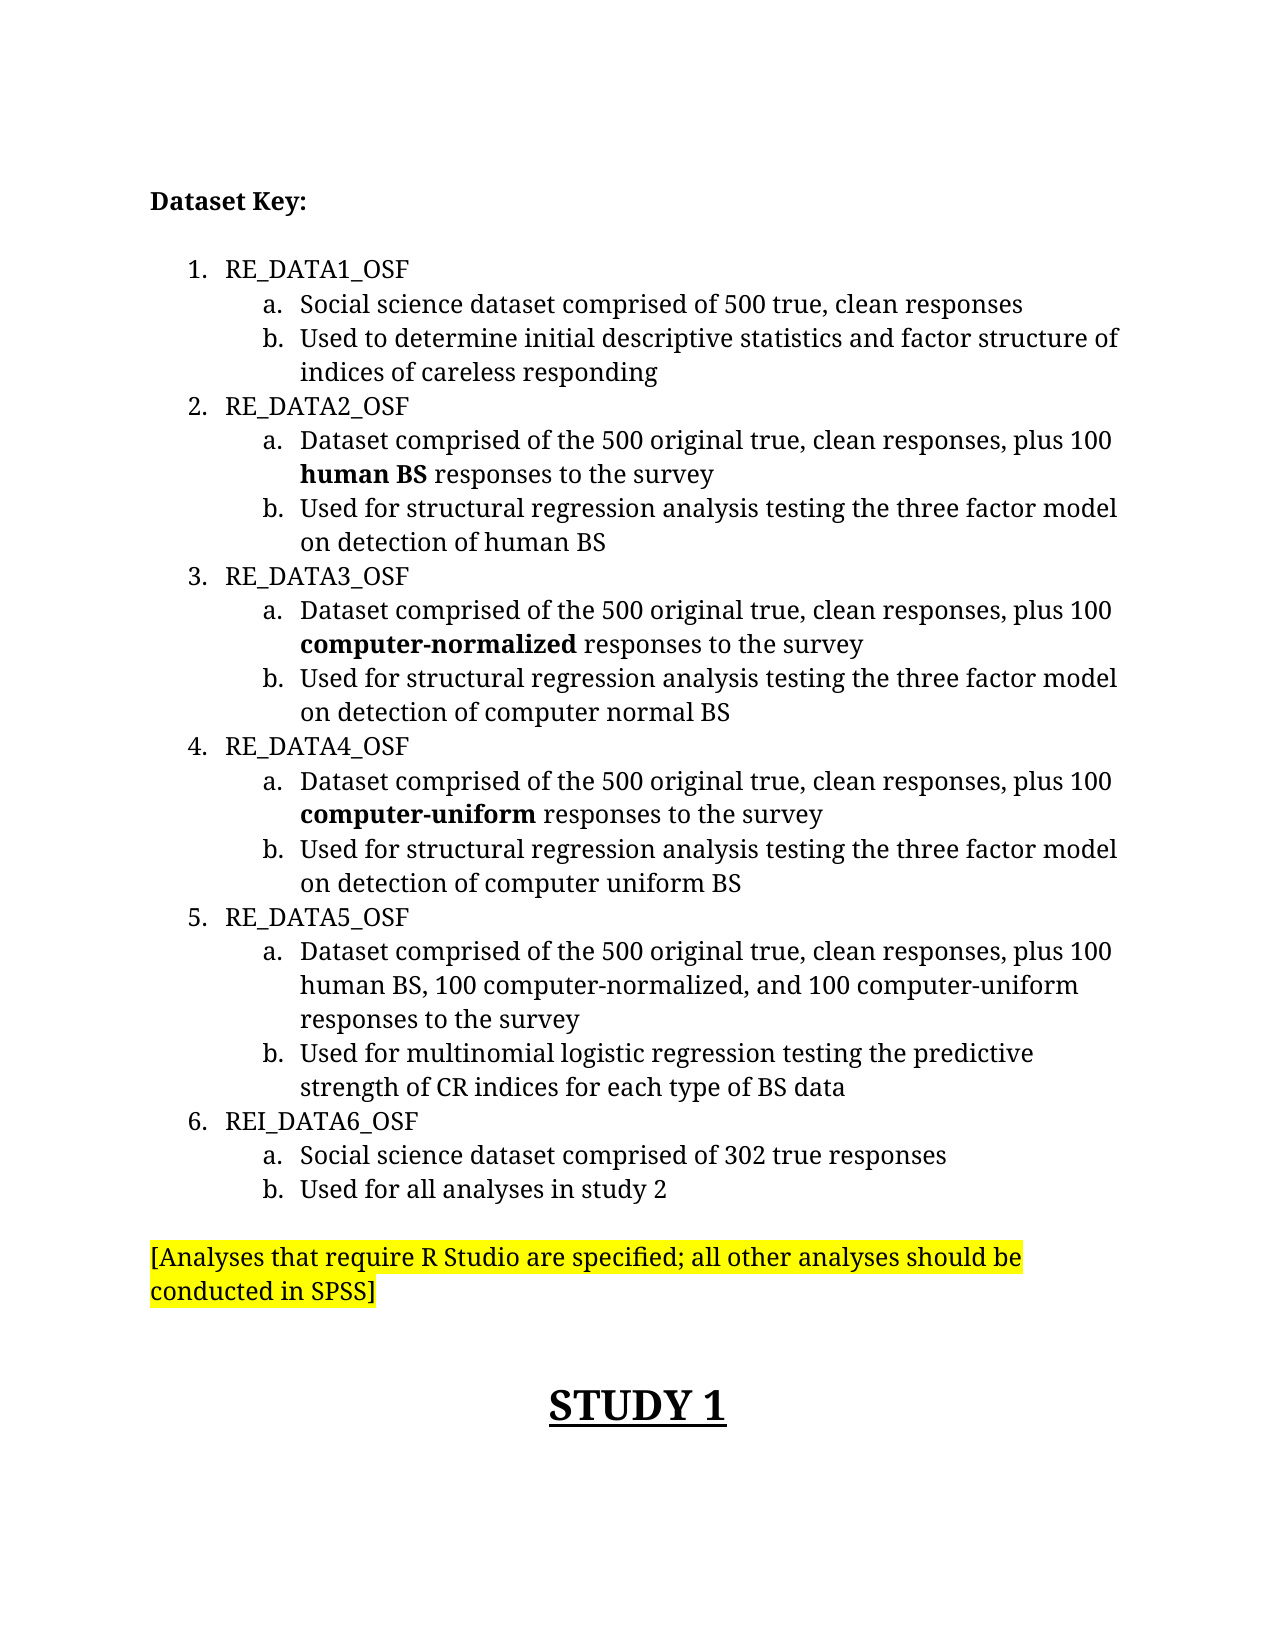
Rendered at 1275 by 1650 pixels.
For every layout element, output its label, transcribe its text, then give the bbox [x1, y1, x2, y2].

list Dataset comprised of the 500 original true, clean responses, plus 100 human BS, 100 computer-normalized, and 100 computer-uniform responses to the survey [262, 933, 1125, 1036]
list Used to determine initial descriptive statistics and factor structure of indices of careless responding [262, 320, 1125, 388]
list Social science dataset comprised of 302 true responses [262, 1138, 1125, 1172]
list Used for multinomial logistic regression testing the predictive strength of CR indices for each type of BS data [262, 1036, 1125, 1104]
list Dataset comprised of the 500 original true, clean responses, plus 100 human BS responses to the survey [262, 422, 1125, 491]
list REI_DATA6_OSF [187, 1104, 1125, 1138]
list Dataset comprised of the 500 original true, clean responses, plus 100 computer-uniform responses to the survey [262, 763, 1125, 831]
list RE_DATA1_OSF [187, 252, 1125, 286]
text [Analyses that require R Studio are specified; all other analyses should be conducted in SPSS] [376, 1240, 1125, 1308]
list Used for structural regression analysis testing the three factor model on detection of computer normal BS [262, 661, 1125, 729]
list RE_DATA3_OSF [187, 559, 1125, 593]
list RE_DATA4_OSF [187, 729, 1125, 763]
list Used for structural regression analysis testing the three factor model on detection of human BS [262, 491, 1125, 559]
list RE_DATA5_OSF [187, 899, 1125, 933]
list RE_DATA2_OSF [187, 388, 1125, 422]
text STUDY 1 [150, 1376, 1125, 1433]
list Dataset comprised of the 500 original true, clean responses, plus 100 computer-normalized responses to the survey [262, 593, 1125, 661]
list Social science dataset comprised of 500 true, clean responses [262, 286, 1125, 320]
list Used for all analyses in study 2 [262, 1172, 1125, 1206]
text Dataset Key: [150, 184, 1125, 218]
list Used for structural regression analysis testing the three factor model on detection of computer uniform BS [262, 831, 1125, 899]
